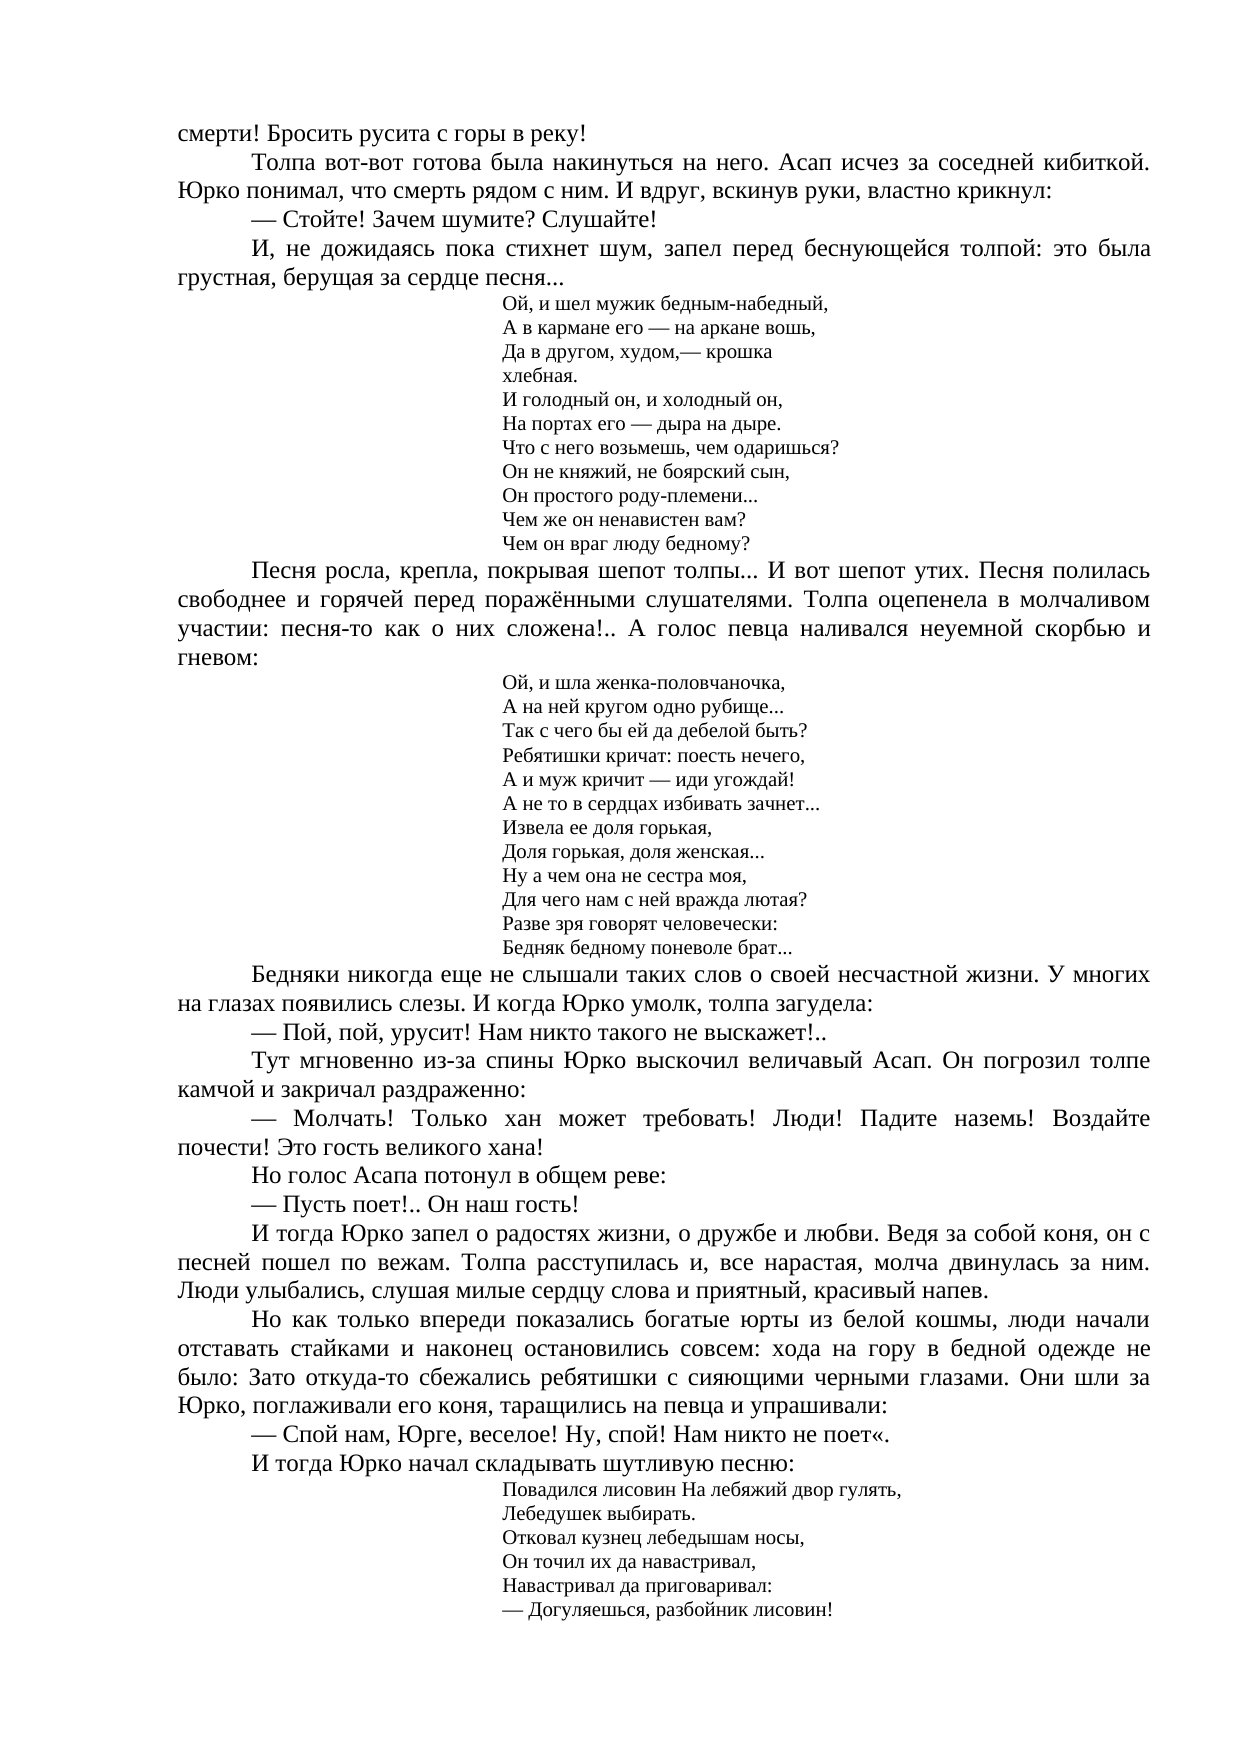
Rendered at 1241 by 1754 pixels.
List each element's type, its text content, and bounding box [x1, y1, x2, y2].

text Ну а чем она не сестра моя, [177, 863, 1152, 887]
text Тут мгновенно из-за спины Юрко выскочил величавый Асап. Он погрозил толпе камчой и закричал раздраженно: [177, 1045, 1152, 1103]
text Но голос Асапа потонул в общем реве: [177, 1160, 1152, 1189]
text Ой, и шла женка-половчаночка, [177, 670, 1152, 694]
text — Молчать! Только хан может требовать! Люди! Падите наземь! Воздайте почести! Это гость великого хана! [177, 1103, 1152, 1160]
text — Догуляешься, разбойник лисовин! [177, 1597, 1152, 1621]
text Песня росла, крепла, покрывая шепот толпы... И вот шепот утих. Песня полилась свободнее и горячей перед поражёнными слушателями. Толпа оцепенела в молчаливом участии: песня-то как о них сложена!.. А голос певца наливался неуемной скорбью и гневом: [177, 555, 1152, 670]
text Он простого роду-племени... [177, 483, 1152, 507]
text И тогда Юрко запел о радостях жизни, о дружбе и любви. Ведя за собой коня, он с песней пошел по вежам. Толпа расступилась и, все нарастая, молча двинулась за ним. Люди улыбались, слушая милые сердцу слова и приятный, красивый напев. [177, 1218, 1152, 1304]
text хлебная. [177, 363, 1152, 387]
text И голодный он, и холодный он, [177, 387, 1152, 411]
text А в кармане его — на аркане вошь, [177, 315, 1152, 339]
text А и муж кричит — иди угождай! [177, 767, 1152, 791]
text Лебедушек выбирать. [177, 1501, 1152, 1525]
text И тогда Юрко начал складывать шутливую песню: [177, 1448, 1152, 1477]
text Толпа вот-вот готова была накинуться на него. Асап исчез за соседней кибиткой. Юрко понимал, что смерть рядом с ним. И вдруг, вскинув руки, властно крикнул: [177, 147, 1152, 204]
text А не то в сердцах избивать зачнет... [177, 791, 1152, 815]
text Ребятишки кричат: поесть нечего, [177, 742, 1152, 767]
text Повадился лисовин На лебяжий двор гулять, [177, 1477, 1152, 1501]
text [177, 118, 1152, 147]
text Бедняки никогда еще не слышали таких слов о своей несчастной жизни. У многих на глазах появились слезы. И когда Юрко умолк, толпа загудела: [177, 959, 1152, 1017]
text — Пусть поет!.. Он наш гость! [177, 1189, 1152, 1218]
text Отковал кузнец лебедышам носы, [177, 1525, 1152, 1549]
text Да в другом, худом,— крошка [177, 339, 1152, 363]
text — Пой, пой, урусит! Нам никто такого не выскажет!.. [177, 1017, 1152, 1045]
text Но как только впереди показались богатые юрты из белой кошмы, люди начали отставать стайками и наконец остановились совсем: хода на гору в бедной одежде не было: Зато откуда-то сбежались ребятишки с сияющими черными глазами. Они шли за Юрко, поглаживали его коня, таращились на певца и упрашивали: [177, 1304, 1152, 1419]
text — Стойте! Зачем шумите? Слушайте! [177, 204, 1152, 233]
text Так с чего бы ей да дебелой быть? [177, 718, 1152, 742]
text — Спой нам, Юрге, веселое! Ну, спой! Нам никто не поет«. [177, 1419, 1152, 1448]
text Чем он враг люду бедному? [177, 531, 1152, 555]
text Доля горькая, доля женская... [177, 839, 1152, 863]
text Он не княжий, не боярский сын, [177, 459, 1152, 483]
text Извела ее доля горькая, [177, 815, 1152, 839]
text И, не дожидаясь пока стихнет шум, запел перед беснующейся толпой: это была грустная, берущая за сердце песня... [177, 233, 1152, 291]
text Что с него возьмешь, чем одаришься? [177, 435, 1152, 459]
text Навастривал да приговаривал: [177, 1573, 1152, 1597]
text Он точил их да навастривал, [177, 1549, 1152, 1573]
text А на ней кругом одно рубище... [177, 694, 1152, 718]
text Чем же он ненавистен вам? [177, 507, 1152, 531]
text Ой, и шел мужик бедным-набедный, [177, 291, 1152, 315]
text Для чего нам с ней вражда лютая? [177, 887, 1152, 911]
text На портах его — дыра на дыре. [177, 411, 1152, 435]
text Бедняк бедному поневоле брат... [177, 935, 1152, 959]
text Разве зря говорят человечески: [177, 911, 1152, 935]
